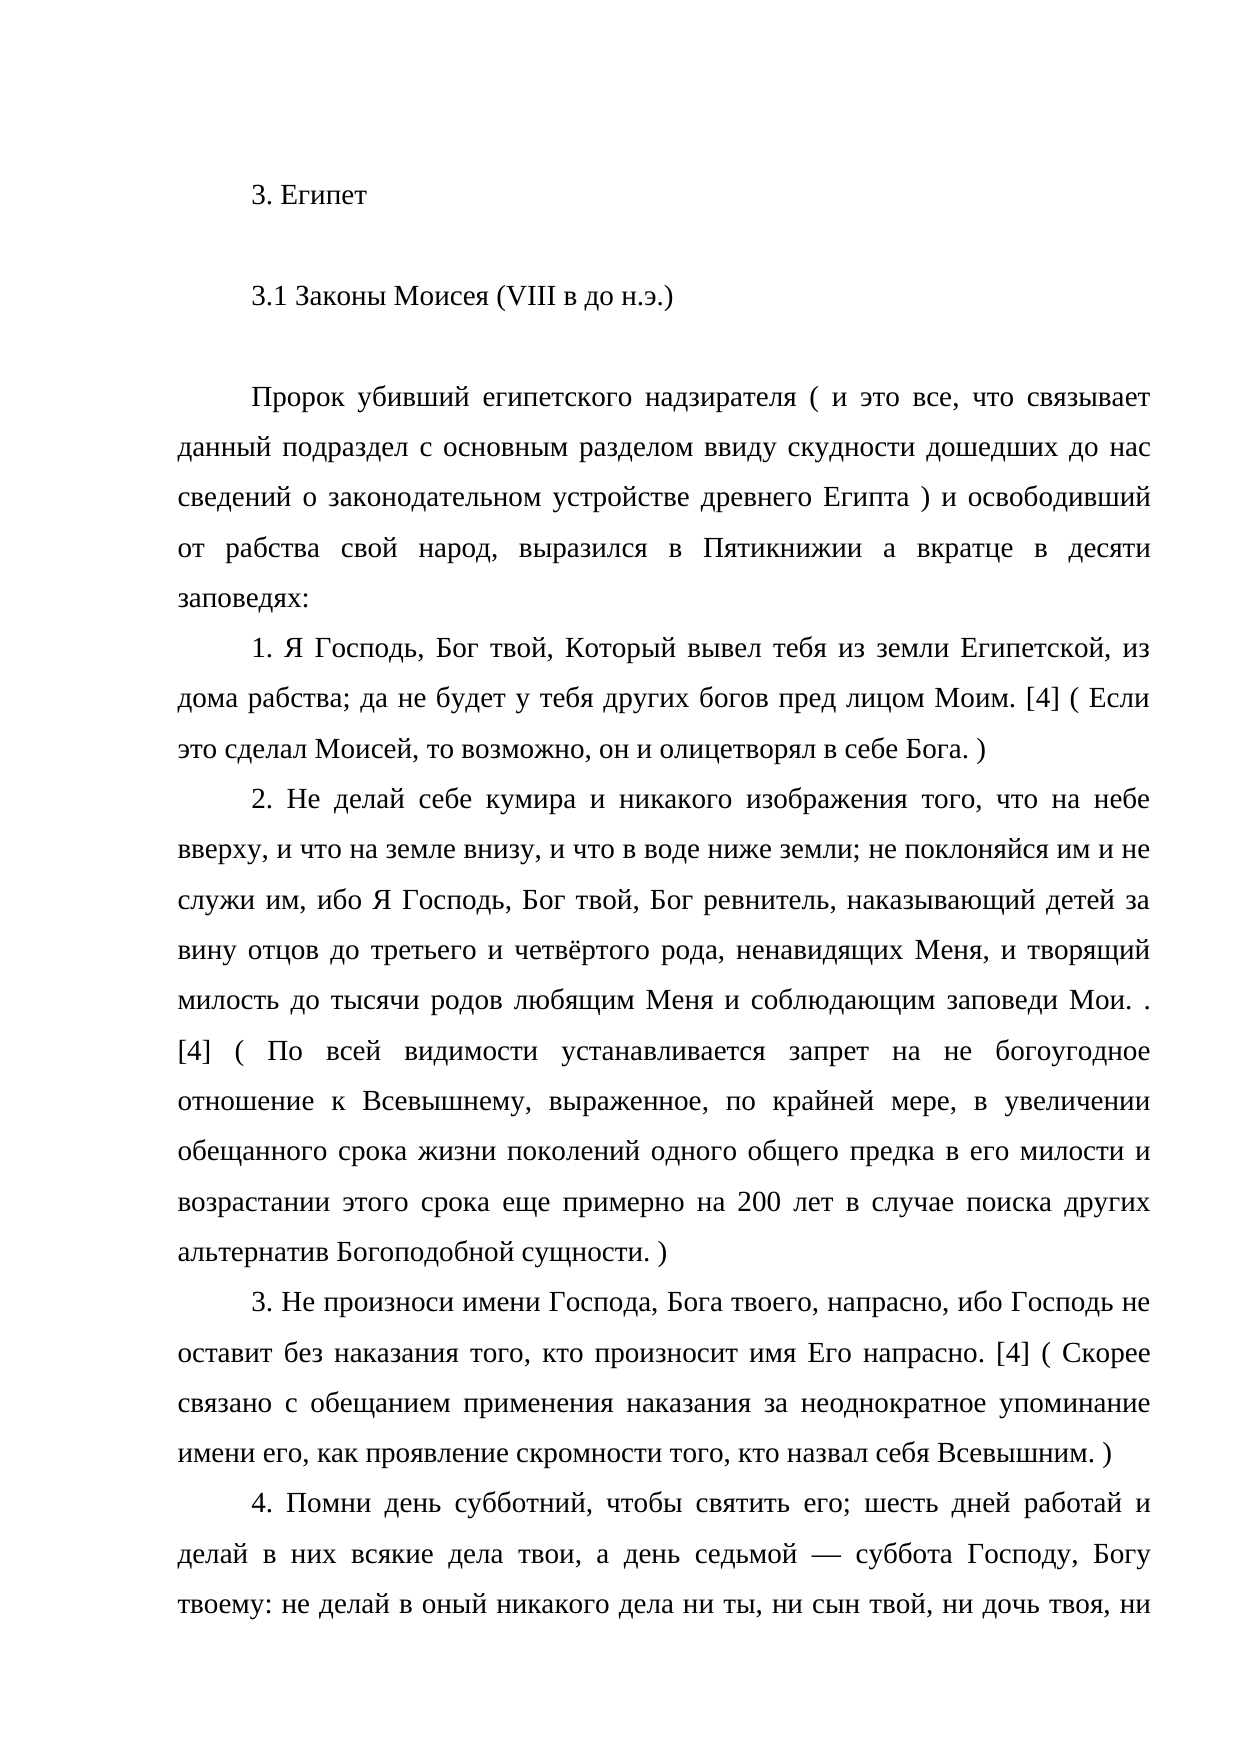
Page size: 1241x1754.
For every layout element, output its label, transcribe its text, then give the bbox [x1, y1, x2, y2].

text Пророк убивший египетского надзирателя ( и это все, что связывает данный подраздел с основным разделом ввиду скудности дошедших до нас сведений о законодательном устройстве древнего Египта ) и освободивший от рабства свой народ, выразился в Пятикнижии а вкратце в десяти заповедях: [177, 379, 1152, 613]
text 3. Не произноси имени Господа, Бога твоего, напрасно, ибо Господь не оставит без наказания того, кто произносит имя Его напрасно. [4] ( Скорее связано с обещанием применения наказания за неоднократное упоминание имени его, как проявление скромности того, кто назвал себя Всевышним. ) [177, 1284, 1152, 1469]
text 3. Египет [177, 177, 1152, 211]
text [177, 1486, 1152, 1620]
text 2. Не делай себе кумира и никакого изображения того, что на небе вверху, и что на земле внизу, и что в воде ниже земли; не поклоняйся им и не служи им, ибо Я Господь, Бог твой, Бог ревнитель, наказывающий детей за вину отцов до третьего и четвёртого рода, ненавидящих Меня, и творящий милость до тысячи родов любящим Меня и соблюдающим заповеди Мои. . [4] ( По всей видимости устанавливается запрет на не богоугодное отношение к Всевышнему, выраженное, по крайней мере, в увеличении обещанного срока жизни поколений одного общего предка в его милости и возрастании этого срока еще примерно на 200 лет в случае поиска других альтернатив Богоподобной сущности. ) [177, 781, 1152, 1268]
text 3.1 Законы Моисея (VIII в до н.э.) [177, 278, 1152, 312]
text 1. Я Господь, Бог твой, Который вывел тебя из земли Египетской, из дома рабства; да не будет у тебя других богов пред лицом Моим. [4] ( Если это сделал Моисей, то возможно, он и олицетворял в себе Бога. ) [177, 630, 1152, 764]
